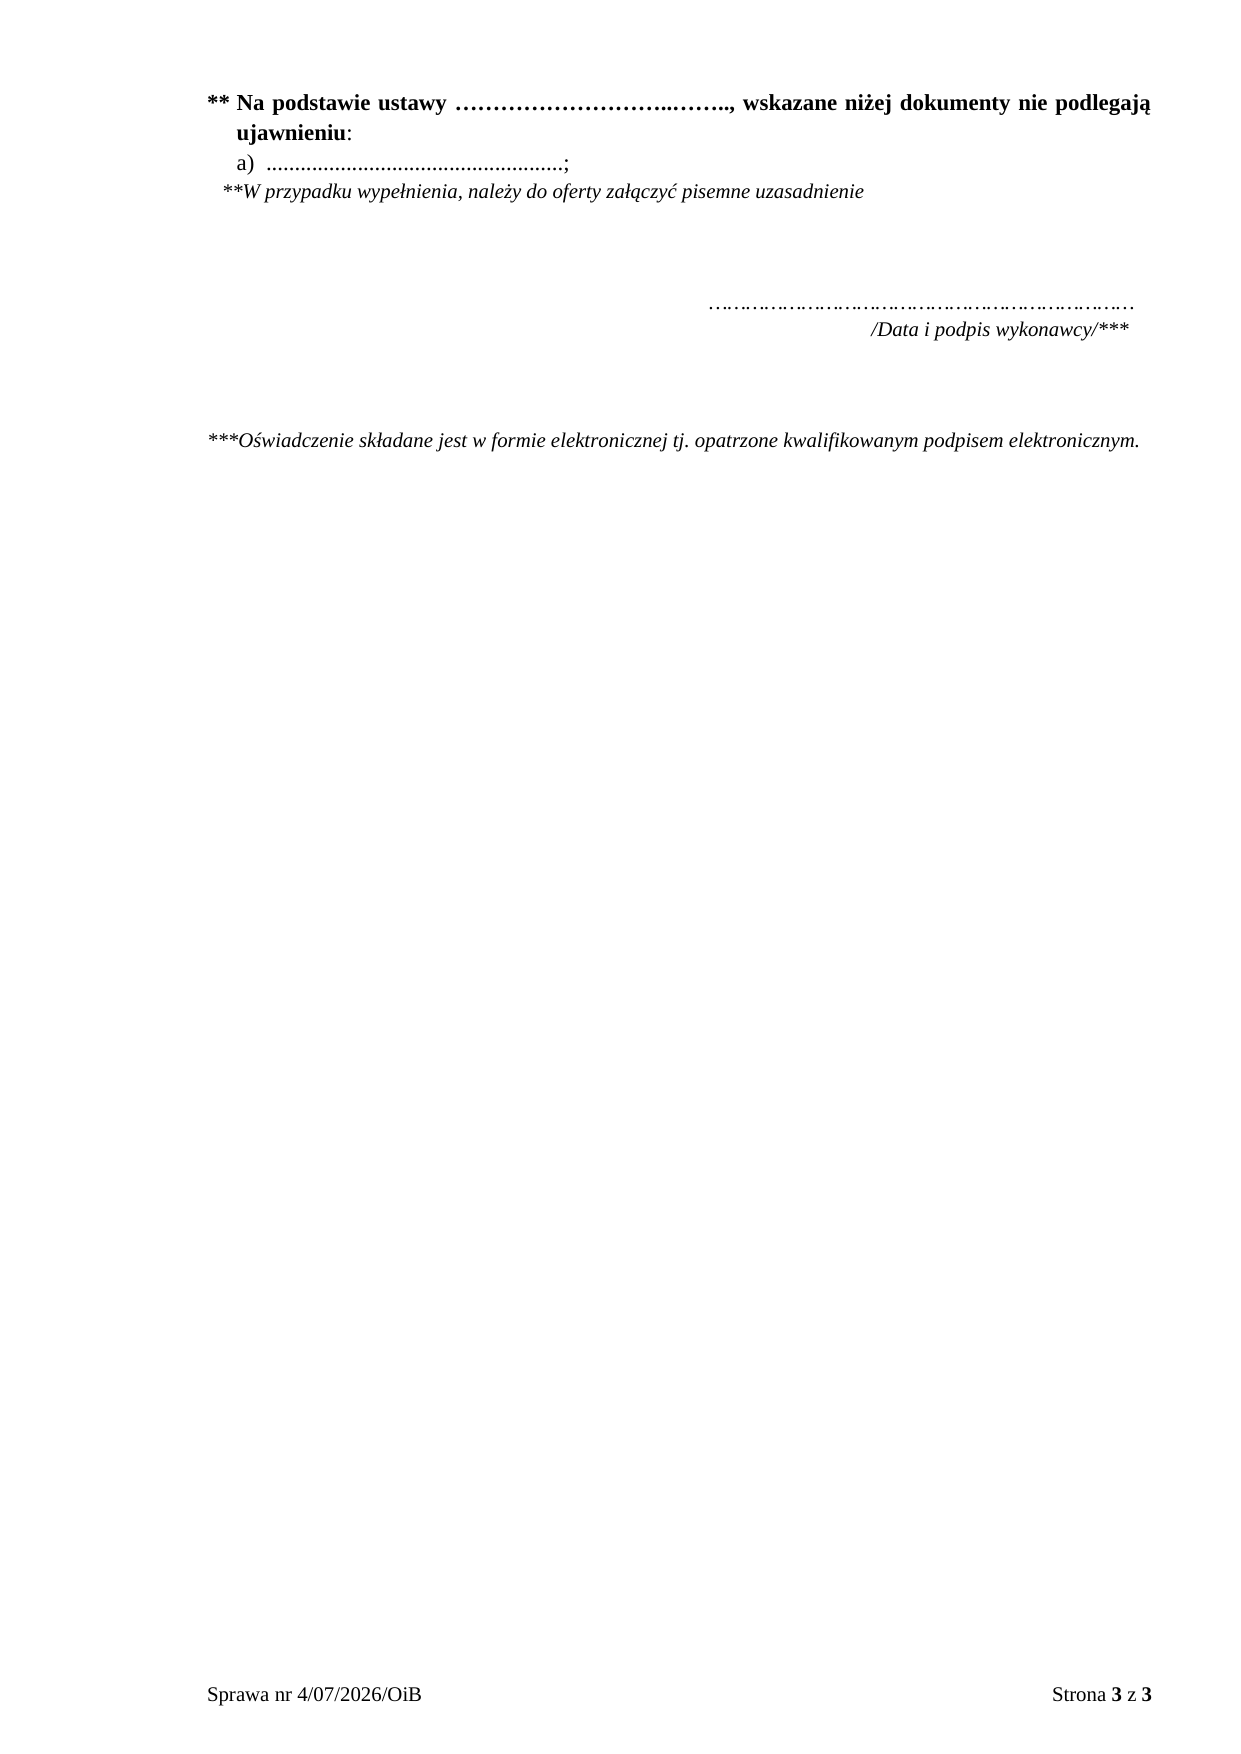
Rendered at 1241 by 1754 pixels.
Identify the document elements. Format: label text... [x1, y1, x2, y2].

text /Data i podpis wykonawcy/*** [207, 317, 1152, 341]
list ....................................................; [236, 149, 1152, 175]
text ** Na podstawie ustawy ………………………..…….., wskazane niżej dokumenty nie podlegają ujawnieniu: [207, 89, 1152, 145]
text ***Oświadczenie składane jest w formie elektronicznej tj. opatrzone kwalifikowanym podpisem elektronicznym. [207, 428, 1152, 452]
text **W przypadku wypełnienia, należy do oferty załączyć pisemne uzasadnienie [222, 179, 1152, 203]
text …………………………………………………………… [207, 290, 1152, 314]
